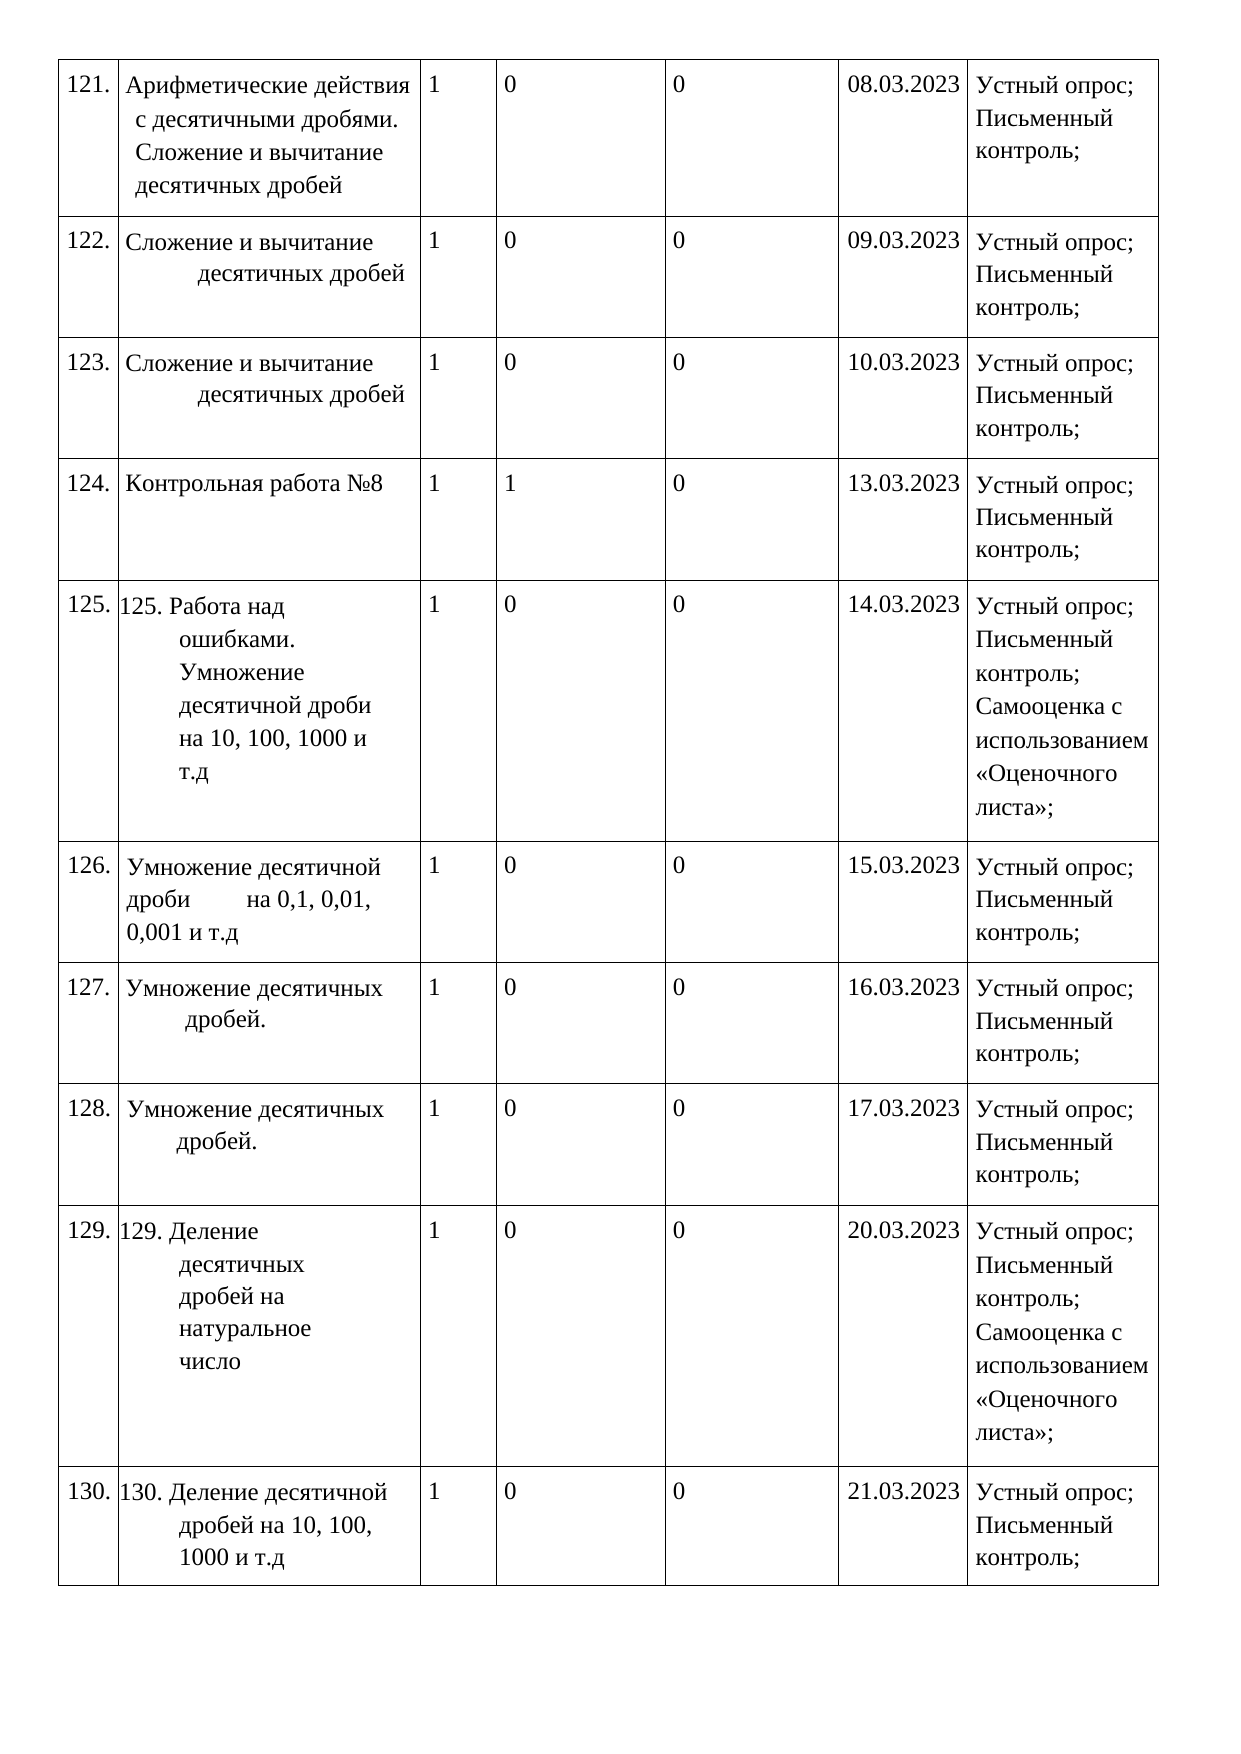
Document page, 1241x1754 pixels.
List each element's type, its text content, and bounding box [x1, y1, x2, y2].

table_cell 20.03.2023 [839, 1206, 967, 1466]
table_cell 0 [666, 842, 838, 962]
table_cell 129. [59, 1206, 118, 1466]
table_cell 125. Работа над ошибками. Умножение десятичной дроби на 10, 100, 1000 и т.д [119, 581, 420, 841]
table_cell 09.03.2023 [839, 217, 967, 337]
table_cell 1 [421, 217, 496, 337]
table_cell Устный опрос; Письменный контроль; [968, 459, 1158, 579]
table_cell 0 [497, 217, 665, 337]
table_header 0 [666, 60, 838, 216]
table_cell Умножение десятичной дроби на 0,1, 0,01, 0,001 и т.д [119, 842, 420, 962]
table_header 0 [497, 60, 665, 216]
table_cell 127. [59, 963, 118, 1083]
table_cell Умножение десятичных дробей. [119, 963, 420, 1083]
table_cell Устный опрос; Письменный контроль; Самооценка с использованием«Оценочного листа»; [968, 1206, 1158, 1466]
table_cell 129. Деление десятичных дробей на натуральное число [119, 1206, 420, 1466]
table_cell 126. [59, 842, 118, 962]
table_cell 1 [421, 338, 496, 458]
table_header Устный опрос; Письменный контроль; [968, 60, 1158, 216]
table_cell Устный опрос; Письменный контроль; [968, 1084, 1158, 1204]
table_cell 13.03.2023 [839, 459, 967, 579]
table_cell 0 [497, 1206, 665, 1466]
table_cell 15.03.2023 [839, 842, 967, 962]
table_cell Устный опрос; Письменный контроль; [968, 338, 1158, 458]
table_cell 122. [59, 217, 118, 337]
table_cell 124. [59, 459, 118, 579]
table_cell 1 [497, 459, 665, 579]
table_cell Устный опрос; Письменный контроль; [968, 1467, 1158, 1585]
table_header Арифметические действия с десятичными дробями. Сложение и вычитание десятичных дробей [119, 60, 420, 216]
table_cell 123. [59, 338, 118, 458]
table_cell 14.03.2023 [839, 581, 967, 841]
table_cell 0 [497, 1084, 665, 1204]
table_cell Умножение десятичных дробей. [119, 1084, 420, 1204]
table_cell 1 [421, 1467, 496, 1585]
table_header 1 [421, 60, 496, 216]
table_cell 0 [666, 1084, 838, 1204]
table_cell 128. [59, 1084, 118, 1204]
table_cell 130. [59, 1467, 118, 1585]
table_cell Сложение и вычитание десятичных дробей [119, 338, 420, 458]
table_cell 0 [666, 581, 838, 841]
table_cell Устный опрос; Письменный контроль; [968, 963, 1158, 1083]
table_cell Устный опрос; Письменный контроль; [968, 217, 1158, 337]
table_cell 1 [421, 581, 496, 841]
table_cell 0 [666, 1467, 838, 1585]
table_cell 0 [666, 217, 838, 337]
table_cell 10.03.2023 [839, 338, 967, 458]
table_cell Контрольная работа №8 [119, 459, 420, 579]
table_cell 125. [59, 581, 118, 841]
table_cell 0 [497, 581, 665, 841]
table_cell 0 [497, 1467, 665, 1585]
table_cell 1 [421, 842, 496, 962]
table_cell Устный опрос; Письменный контроль; Самооценка с использованием«Оценочного листа»; [968, 581, 1158, 841]
table_cell 0 [666, 963, 838, 1083]
table_cell 130. Деление десятичной дробей на 10, 100, 1000 и т.д [119, 1467, 420, 1585]
table_header 08.03.2023 [839, 60, 967, 216]
table_cell Сложение и вычитание десятичных дробей [119, 217, 420, 337]
table_cell 0 [497, 338, 665, 458]
table_cell 0 [666, 459, 838, 579]
table_cell 1 [421, 1206, 496, 1466]
table_cell Устный опрос; Письменный контроль; [968, 842, 1158, 962]
table_cell 0 [497, 963, 665, 1083]
table_cell 1 [421, 459, 496, 579]
table_cell 0 [497, 842, 665, 962]
table_cell 21.03.2023 [839, 1467, 967, 1585]
table_header 121. [59, 60, 118, 216]
table_cell 1 [421, 963, 496, 1083]
table_cell 16.03.2023 [839, 963, 967, 1083]
table_cell 0 [666, 338, 838, 458]
table_cell 17.03.2023 [839, 1084, 967, 1204]
table_cell 0 [666, 1206, 838, 1466]
table_cell 1 [421, 1084, 496, 1204]
